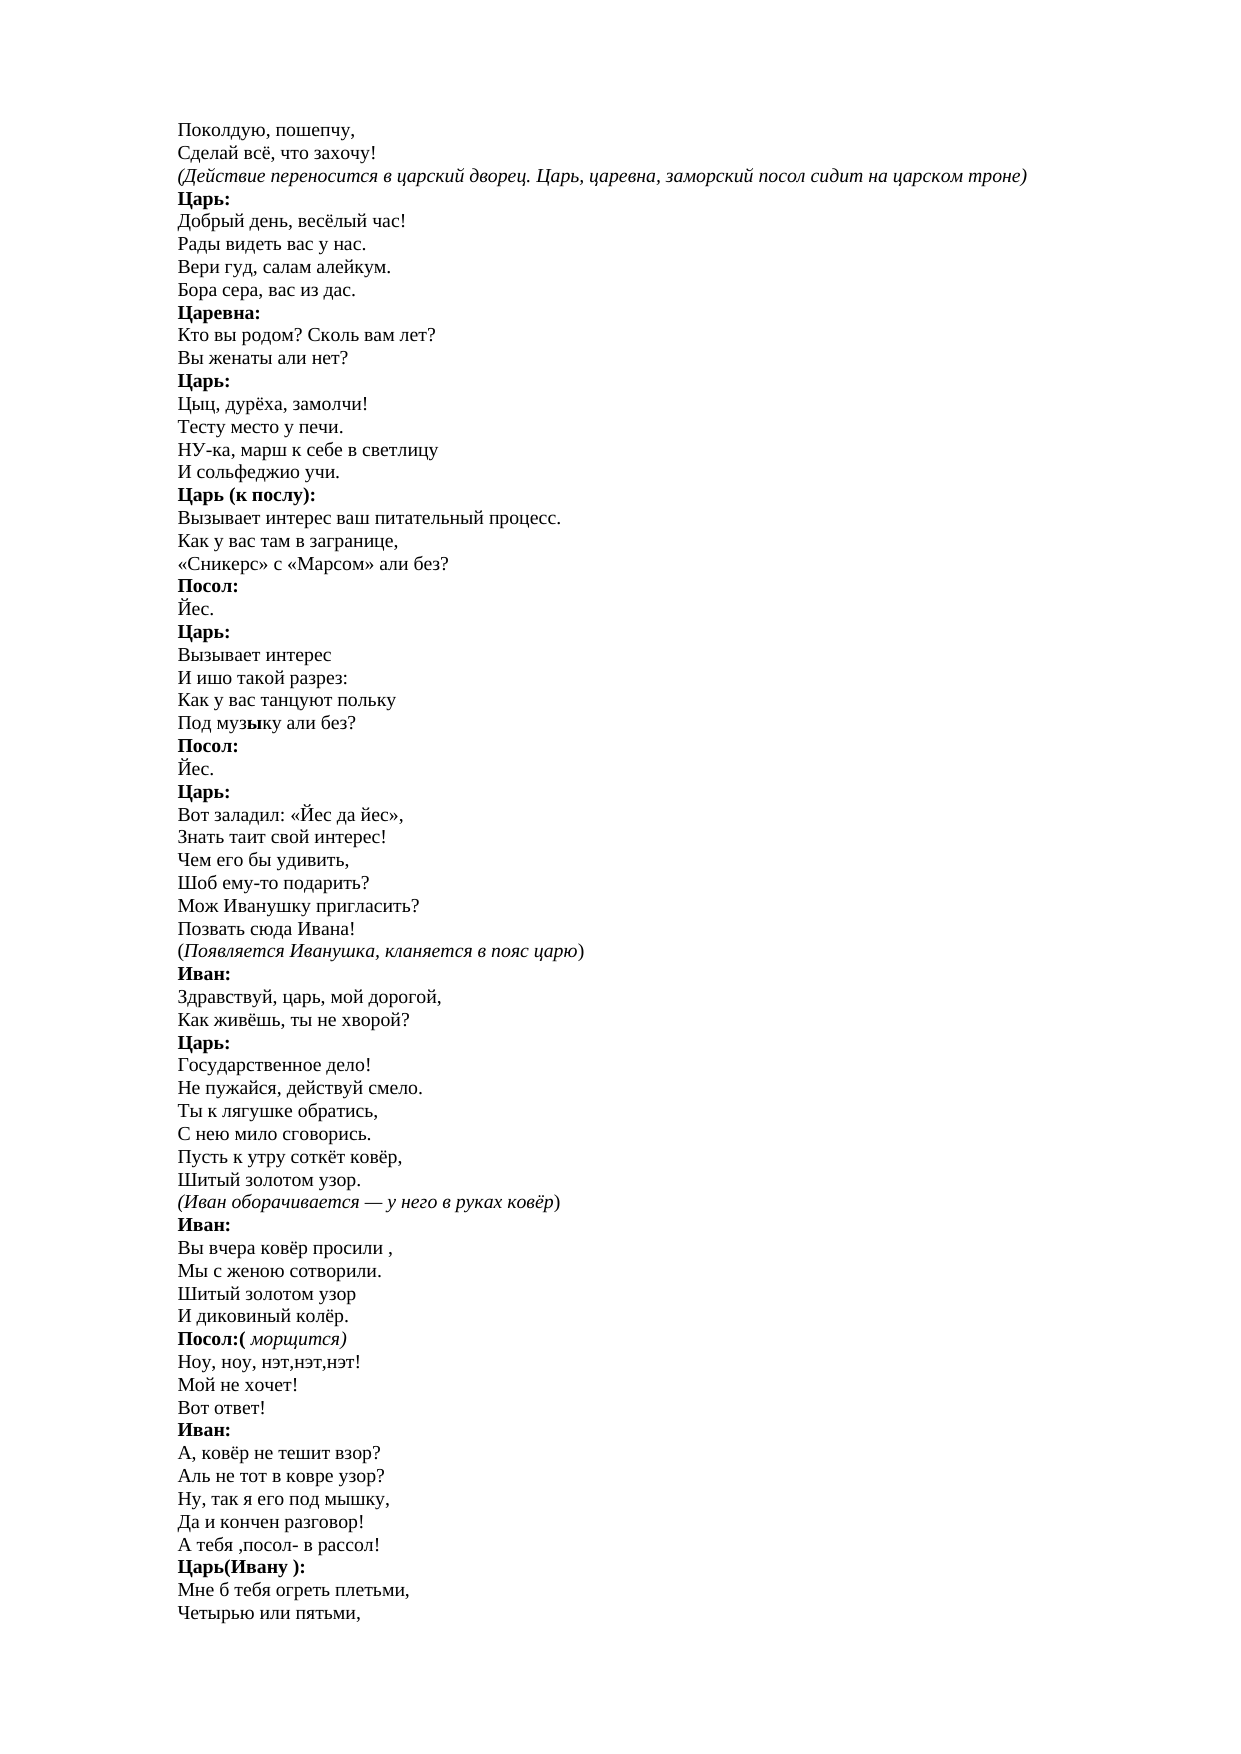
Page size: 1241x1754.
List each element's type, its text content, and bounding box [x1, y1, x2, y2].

text Добрый день, весёлый час! [177, 209, 1152, 232]
text Вызывает интерес ваш питательный процесс. [177, 506, 1152, 529]
text Шитый золотом узор [177, 1282, 1152, 1304]
text Царь (к послу): [177, 483, 1152, 506]
text Кто вы родом? Сколь вам лет? [177, 323, 1152, 346]
text И сольфеджио учи. [177, 460, 1152, 483]
text Иван: [177, 962, 1152, 985]
text Ноу, ноу, нэт,нэт,нэт! [177, 1350, 1152, 1373]
text Как у вас там в загранице, [177, 529, 1152, 552]
text Рады видеть вас у нас. [177, 232, 1152, 255]
text Цыц, дурёха, замолчи! [177, 392, 1152, 415]
text Тесту место у печи. [177, 415, 1152, 437]
text Государственное дело! [177, 1053, 1152, 1076]
text Как у вас танцуют польку [177, 688, 1152, 711]
text Не пужайся, действуй смело. [177, 1076, 1152, 1099]
text Позвать сюда Ивана! [177, 917, 1152, 939]
text С нею мило сговорись. [177, 1122, 1152, 1145]
text Посол:( морщится) [177, 1327, 1152, 1350]
text Йес. [177, 597, 1152, 620]
text Сделай всё, что захочу! [177, 141, 1152, 164]
text Йес. [177, 757, 1152, 780]
text Здравствуй, царь, мой дорогой, [177, 985, 1152, 1008]
text Бора сера, вас из дас. [177, 278, 1152, 301]
text Царь: [177, 187, 1152, 209]
text Вери гуд, салам алейкум. [177, 255, 1152, 278]
text Пусть к утру соткёт ковёр, [177, 1145, 1152, 1167]
text Царь(Ивану ): [177, 1555, 1152, 1578]
text (Иван оборачивается — у него в руках ковёр) [177, 1190, 1152, 1213]
text НУ-ка, марш к себе в светлицу [177, 437, 1152, 460]
text Вот ответ! [177, 1396, 1152, 1418]
text Царь: [177, 369, 1152, 392]
text Шитый золотом узор. [177, 1167, 1152, 1190]
text Посол: [177, 734, 1152, 757]
text Под музыку али без? [177, 711, 1152, 734]
text (Появляется Иванушка, кланяется в пояс царю) [177, 939, 1152, 962]
text Шоб ему-то подарить? [177, 871, 1152, 894]
text «Сникерс» с «Марсом» али без? [177, 552, 1152, 574]
text Иван: [177, 1418, 1152, 1441]
text Царевна: [177, 301, 1152, 323]
text Ну, так я его под мышку, [177, 1487, 1152, 1510]
text Поколдую, пошепчу, [177, 118, 1152, 141]
text Как живёшь, ты не хворой? [177, 1008, 1152, 1031]
text И ишо такой разрез: [177, 666, 1152, 688]
text Царь: [177, 620, 1152, 643]
text Иван: [177, 1213, 1152, 1236]
text Знать таит свой интерес! [177, 825, 1152, 848]
text А тебя ,посол- в рассол! [177, 1532, 1152, 1555]
text Царь: [177, 1031, 1152, 1053]
text Ты к лягушке обратись, [177, 1099, 1152, 1122]
text Аль не тот в ковре узор? [177, 1464, 1152, 1487]
text И диковиный колёр. [177, 1304, 1152, 1327]
text Вот заладил: «Йес да йес», [177, 802, 1152, 825]
text Вы вчера ковёр просили , [177, 1236, 1152, 1259]
text Посол: [177, 574, 1152, 597]
text А, ковёр не тешит взор? [177, 1441, 1152, 1464]
text Вызывает интерес [177, 643, 1152, 666]
text Мой не хочет! [177, 1373, 1152, 1396]
text Царь: [177, 780, 1152, 802]
text Да и кончен разговор! [177, 1510, 1152, 1532]
text Мне б тебя огреть плетьми, [177, 1578, 1152, 1601]
text Чем его бы удивить, [177, 848, 1152, 871]
text (Действие переносится в царский дворец. Царь, царевна, заморский посол сидит на царском троне) [177, 164, 1152, 187]
text Вы женаты али нет? [177, 346, 1152, 369]
text Мы с женою сотворили. [177, 1259, 1152, 1282]
text Мож Иванушку пригласить? [177, 894, 1152, 917]
text Четырью или пятьми, [177, 1601, 1152, 1624]
